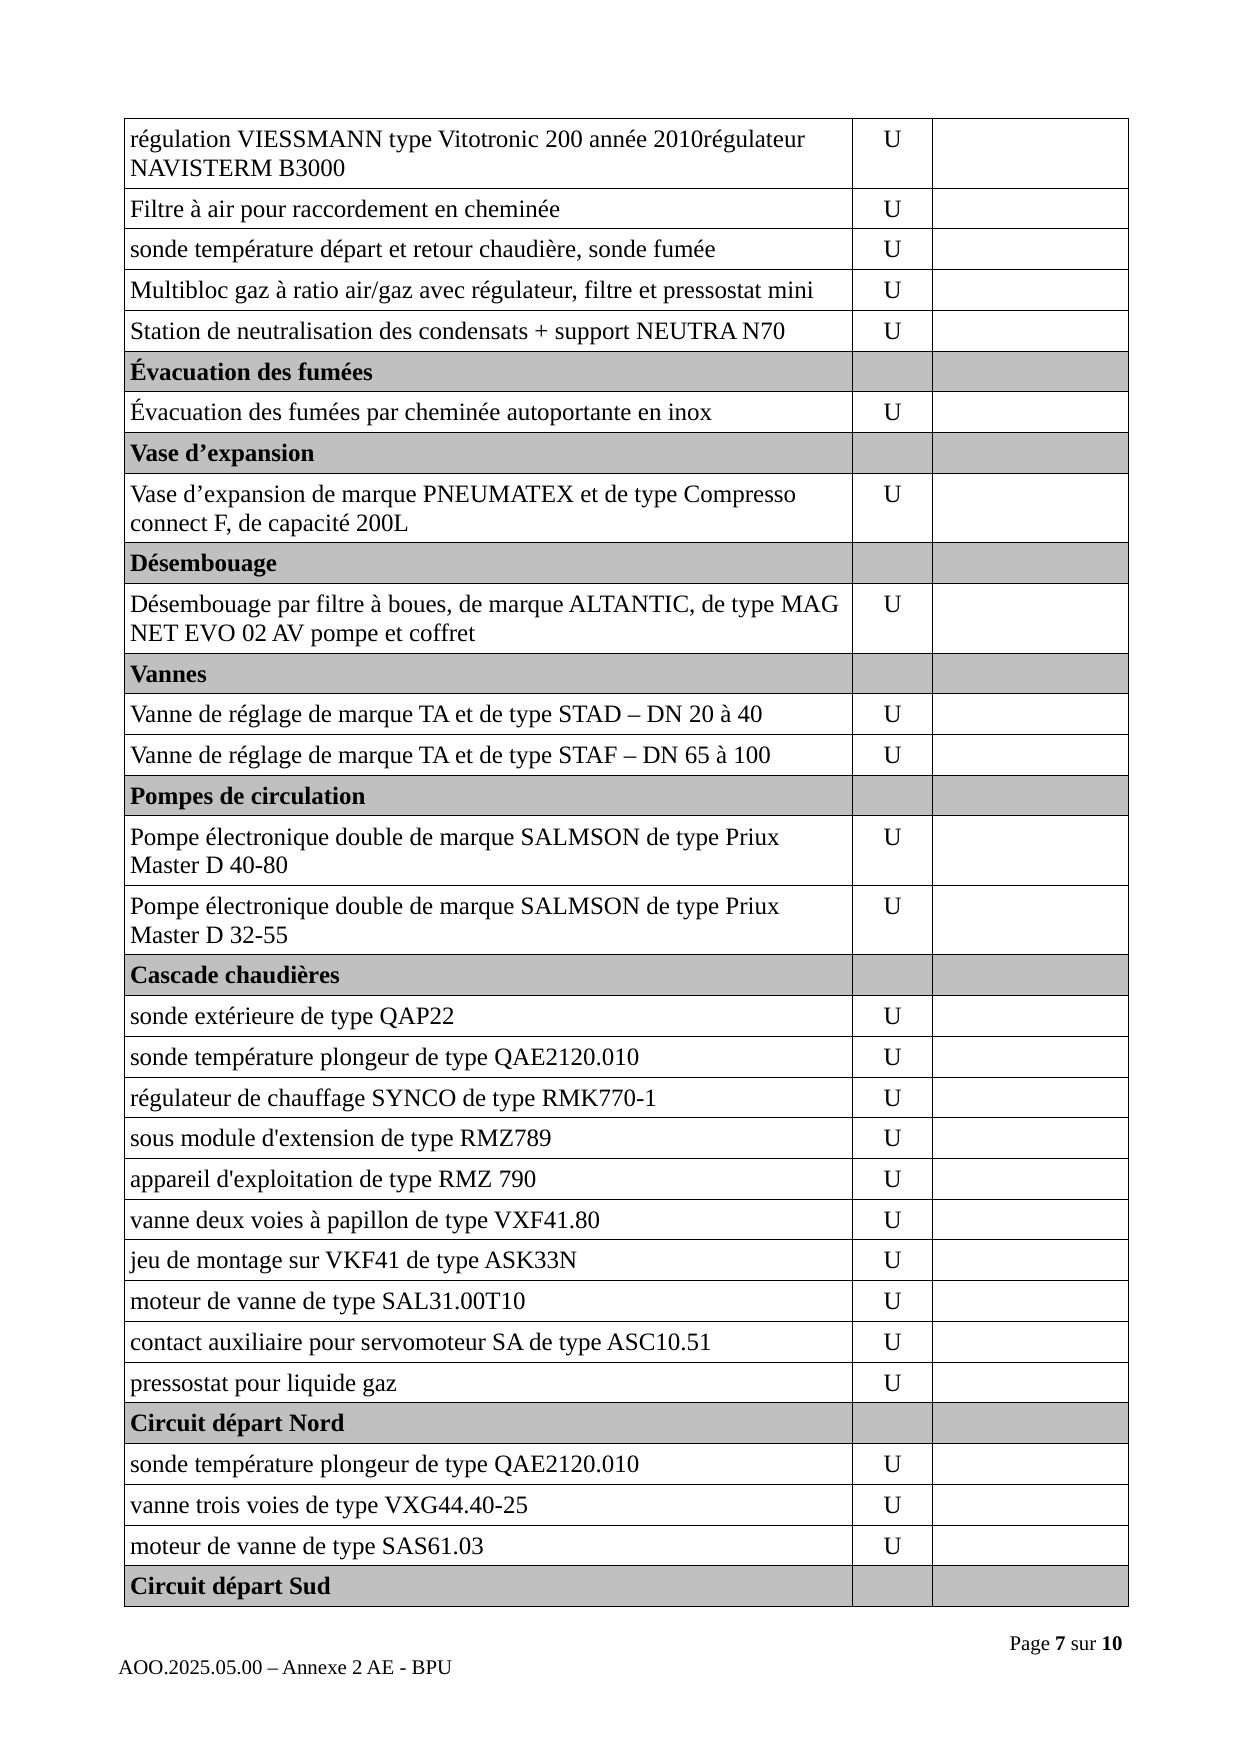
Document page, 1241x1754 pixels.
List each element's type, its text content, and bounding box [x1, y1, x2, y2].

table_cell Évacuation des fumées [125, 352, 852, 391]
table_cell U [853, 1485, 932, 1524]
table_cell U [853, 1118, 932, 1158]
table_cell [933, 694, 1128, 734]
table_cell U [853, 474, 932, 542]
table_cell [933, 1566, 1128, 1606]
table_cell [933, 352, 1128, 391]
table_cell [933, 474, 1128, 542]
table_cell [933, 392, 1128, 432]
table_cell appareil d'exploitation de type RMZ 790 [125, 1159, 852, 1199]
table_cell [853, 1403, 932, 1443]
table_cell sonde température plongeur de type QAE2120.010 [125, 1037, 852, 1076]
table_cell U [853, 735, 932, 774]
table_cell Vase d’expansion de marque PNEUMATEX et de type Compresso connect F, de capacité 200L [125, 474, 852, 542]
table_cell [933, 119, 1128, 188]
table_cell [933, 543, 1128, 583]
table_cell Vanne de réglage de marque TA et de type STAD – DN 20 à 40 [125, 694, 852, 734]
table_cell sonde extérieure de type QAP22 [125, 996, 852, 1036]
table_cell [933, 886, 1128, 954]
table_cell U [853, 1078, 932, 1117]
table_cell contact auxiliaire pour servomoteur SA de type ASC10.51 [125, 1322, 852, 1362]
table_cell [933, 1037, 1128, 1076]
table_cell régulation VIESSMANN type Vitotronic 200 année 2010régulateur NAVISTERM B3000 [125, 119, 852, 188]
table_cell U [853, 1526, 932, 1565]
table_cell Pompe électronique double de marque SALMSON de type Priux Master D 32-55 [125, 886, 852, 954]
table_cell U [853, 1200, 932, 1239]
table_cell [933, 1322, 1128, 1362]
table_cell Vannes [125, 654, 852, 693]
table_cell U [853, 1322, 932, 1362]
table_cell [933, 270, 1128, 310]
table_cell [933, 654, 1128, 693]
table_cell Évacuation des fumées par cheminée autoportante en inox [125, 392, 852, 432]
table_cell U [853, 119, 932, 188]
table_cell Multibloc gaz à ratio air/gaz avec régulateur, filtre et pressostat mini [125, 270, 852, 310]
table_cell [933, 1118, 1128, 1158]
table_cell pressostat pour liquide gaz [125, 1363, 852, 1402]
table_cell [853, 776, 932, 815]
table_cell moteur de vanne de type SAL31.00T10 [125, 1281, 852, 1321]
table_cell [933, 1159, 1128, 1199]
table_cell [853, 433, 932, 473]
table_cell Désembouage par filtre à boues, de marque ALTANTIC, de type MAG NET EVO 02 AV pompe et coffret [125, 584, 852, 652]
table_cell U [853, 996, 932, 1036]
table_cell Pompe électronique double de marque SALMSON de type Priux Master D 40-80 [125, 816, 852, 885]
table_cell [933, 1485, 1128, 1524]
table_cell [933, 1526, 1128, 1565]
table_cell vanne deux voies à papillon de type VXF41.80 [125, 1200, 852, 1239]
table_cell U [853, 816, 932, 885]
table_cell U [853, 1444, 932, 1484]
table_cell Station de neutralisation des condensats + support NEUTRA N70 [125, 311, 852, 351]
table_cell [933, 229, 1128, 269]
table_cell [933, 1078, 1128, 1117]
table_cell Circuit départ Sud [125, 1566, 852, 1606]
table_cell U [853, 229, 932, 269]
table_cell U [853, 311, 932, 351]
table_cell moteur de vanne de type SAS61.03 [125, 1526, 852, 1565]
table_cell U [853, 1363, 932, 1402]
table_cell vanne trois voies de type VXG44.40-25 [125, 1485, 852, 1524]
table_cell sous module d'extension de type RMZ789 [125, 1118, 852, 1158]
table_cell [853, 654, 932, 693]
table_cell sonde température départ et retour chaudière, sonde fumée [125, 229, 852, 269]
table_cell Désembouage [125, 543, 852, 583]
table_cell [125, 1444, 852, 1484]
table_cell [933, 735, 1128, 774]
table_cell jeu de montage sur VKF41 de type ASK33N [125, 1240, 852, 1280]
table_cell U [853, 1037, 932, 1076]
table_cell U [853, 1281, 932, 1321]
table_cell [933, 996, 1128, 1036]
table_cell U [853, 694, 932, 734]
table_cell [853, 955, 932, 995]
table_cell [933, 311, 1128, 351]
table_cell Vase d’expansion [125, 433, 852, 473]
table_cell [933, 433, 1128, 473]
table_cell U [853, 392, 932, 432]
table_cell [933, 584, 1128, 652]
table_cell U [853, 584, 932, 652]
table_cell [933, 1240, 1128, 1280]
table_cell [933, 1200, 1128, 1239]
table_cell Vanne de réglage de marque TA et de type STAF – DN 65 à 100 [125, 735, 852, 774]
table_cell [853, 543, 932, 583]
table_cell [933, 189, 1128, 228]
table_cell U [853, 886, 932, 954]
table_cell [933, 1363, 1128, 1402]
table_cell U [853, 1159, 932, 1199]
table_cell U [853, 270, 932, 310]
table_cell [933, 1444, 1128, 1484]
table_cell [933, 776, 1128, 815]
table_cell Filtre à air pour raccordement en cheminée [125, 189, 852, 228]
table_cell régulateur de chauffage SYNCO de type RMK770-1 [125, 1078, 852, 1117]
table_cell [933, 1403, 1128, 1443]
table_cell Circuit départ Nord [125, 1403, 852, 1443]
table_cell U [853, 1240, 932, 1280]
table_cell Pompes de circulation [125, 776, 852, 815]
table_cell [933, 955, 1128, 995]
table_cell U [853, 189, 932, 228]
table_cell [933, 1281, 1128, 1321]
table_cell Cascade chaudières [125, 955, 852, 995]
table_cell [853, 1566, 932, 1606]
table_cell [933, 816, 1128, 885]
table_cell [853, 352, 932, 391]
